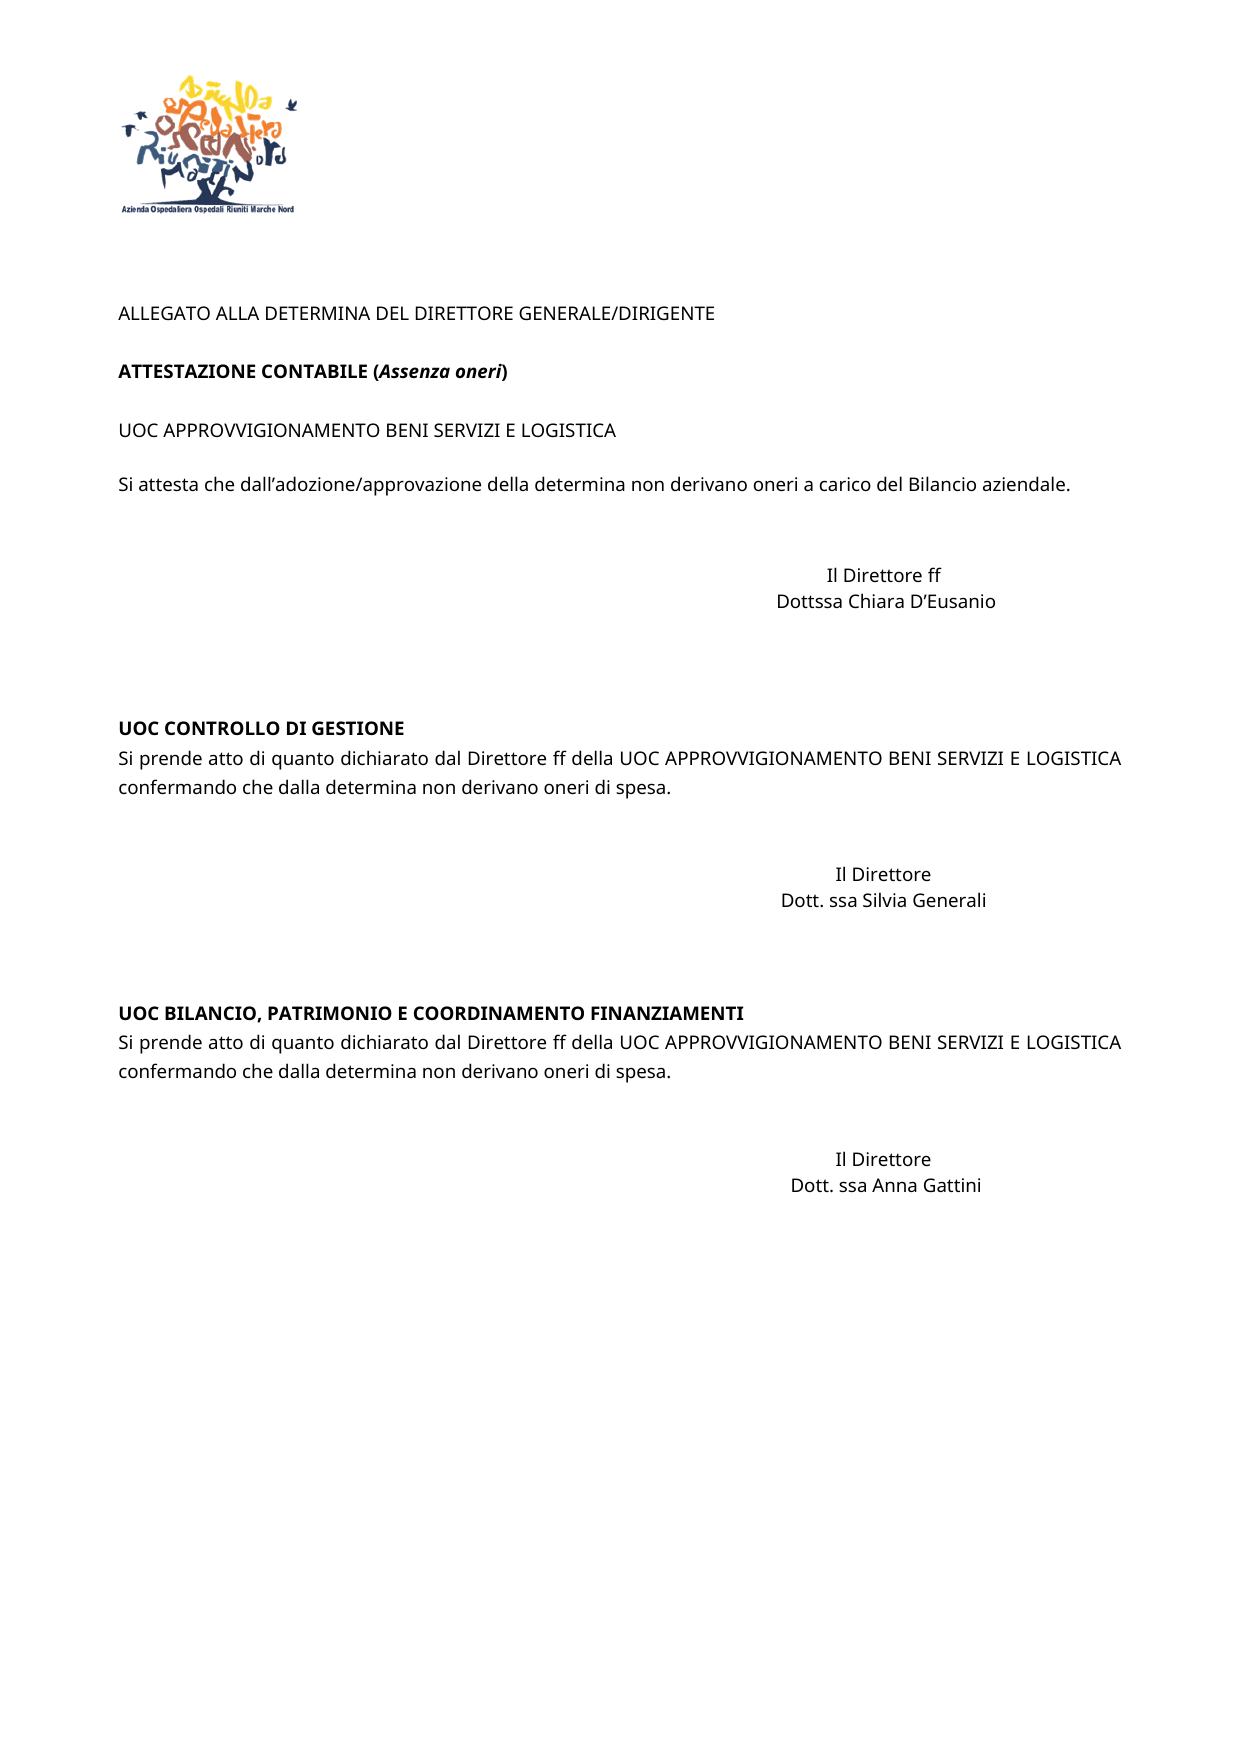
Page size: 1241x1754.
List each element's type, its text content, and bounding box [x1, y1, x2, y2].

text Si attesta che dall’adozione/approvazione della determina non derivano oneri a carico del Bilancio aziendale. [118, 472, 1122, 497]
text UOC BILANCIO, PATRIMONIO E COORDINAMENTO FINANZIAMENTI [118, 1000, 1122, 1026]
text Il Direttore ff [472, 562, 1122, 588]
text ATTESTAZIONE CONTABILE (Assenza oneri) [118, 358, 1122, 384]
text UOC CONTROLLO DI GESTIONE [118, 716, 1122, 741]
text Si prende atto di quanto dichiarato dal Direttore ff della UOC APPROVVIGIONAMENTO BENI SERVIZI E LOGISTICA confermando che dalla determina non derivano oneri di spesa. [118, 745, 1122, 799]
text Dott. ssa Anna Gattini [472, 1172, 1122, 1198]
picture [118, 73, 298, 214]
text UOC APPROVVIGIONAMENTO BENI SERVIZI E LOGISTICA [118, 417, 1122, 442]
text ALLEGATO ALLA DETERMINA DEL DIRETTORE GENERALE/DIRIGENTE [118, 300, 1122, 325]
text Si prende atto di quanto dichiarato dal Direttore ff della UOC APPROVVIGIONAMENTO BENI SERVIZI E LOGISTICA confermando che dalla determina non derivano oneri di spesa. [118, 1029, 1122, 1084]
text Dott. ssa Silvia Generali [472, 887, 1122, 912]
text Dottssa Chiara D’Eusanio [472, 588, 1122, 613]
text Il Direttore [708, 1147, 1122, 1172]
text Il Direttore [708, 833, 1122, 887]
